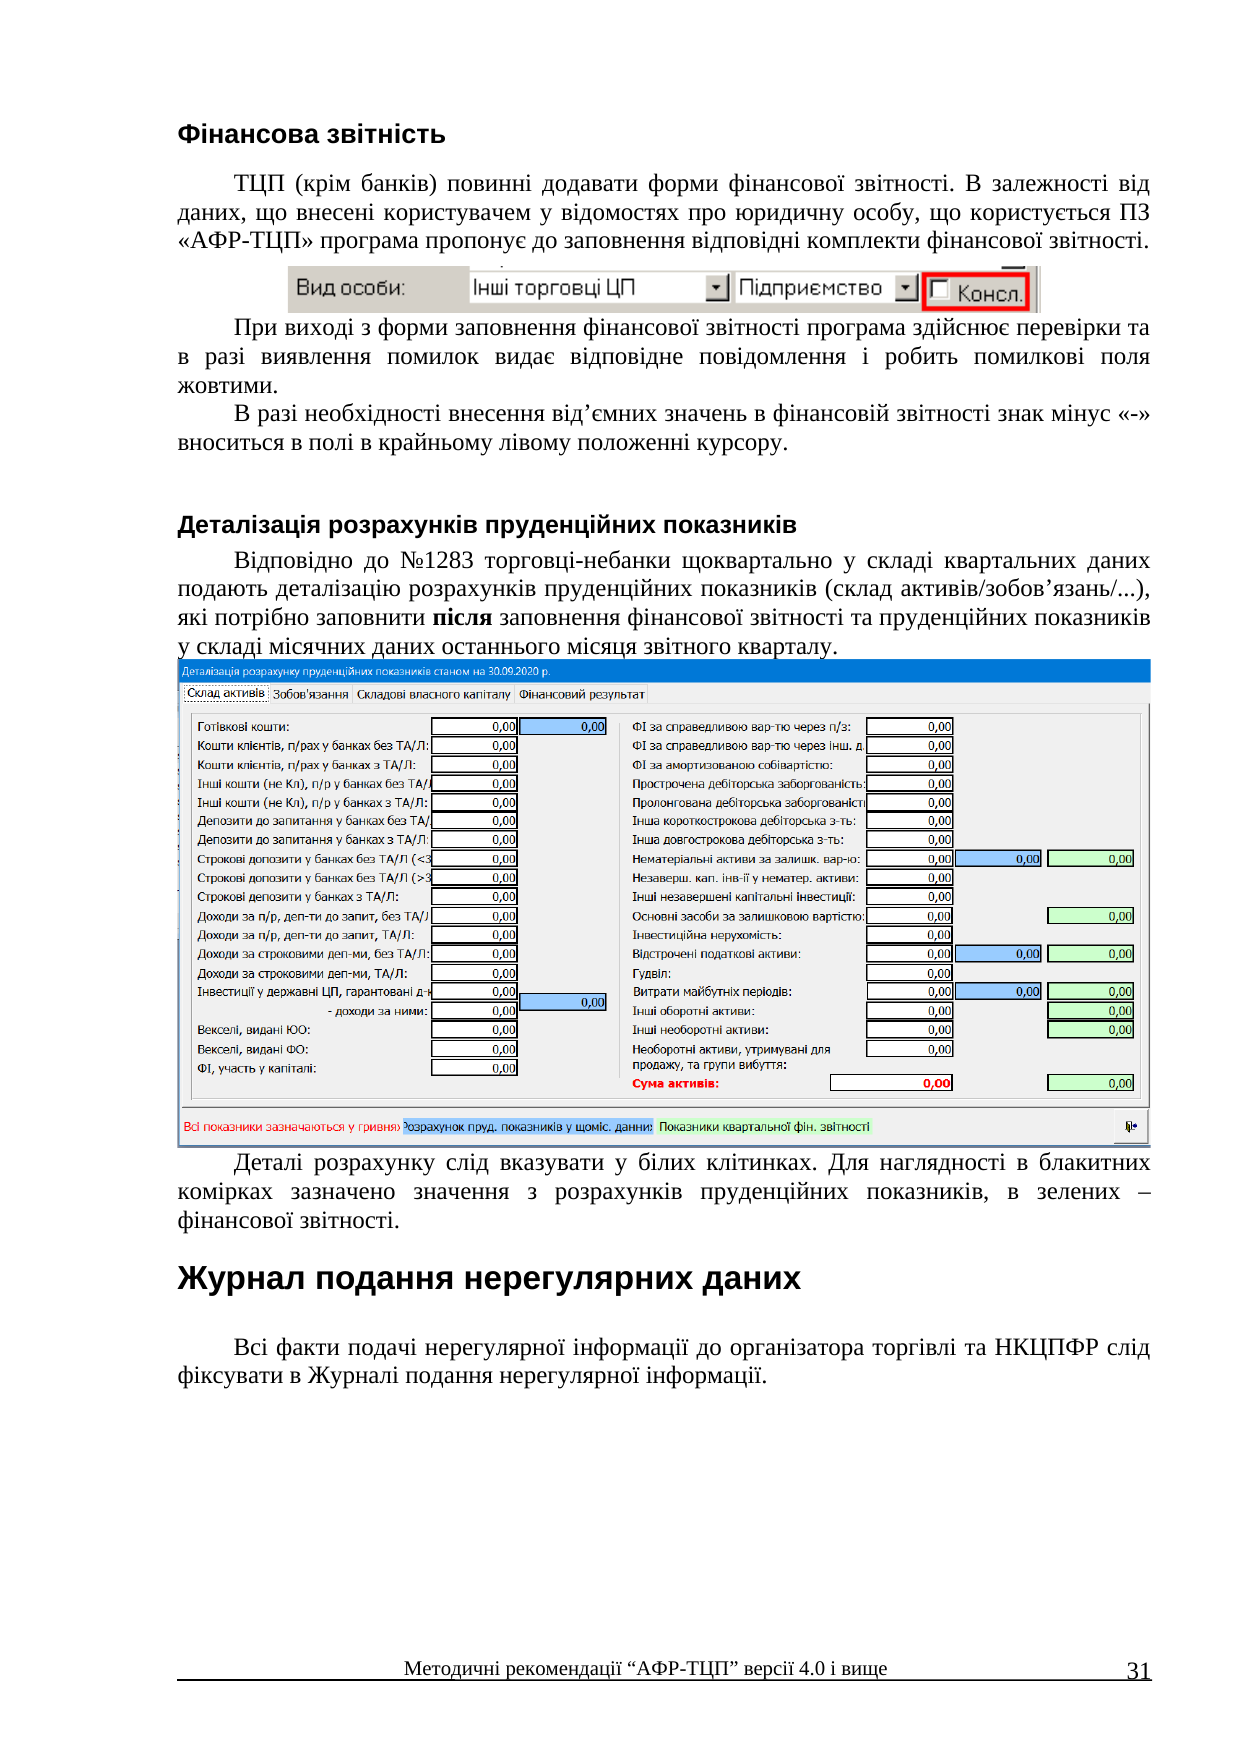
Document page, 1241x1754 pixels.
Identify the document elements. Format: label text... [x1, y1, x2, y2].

picture [287, 266, 1041, 313]
text Деталі розрахунку слід вказувати у білих клітинках. Для наглядності в блакитних комірках зазначено значення з розрахунків пруденційних показників, в зелених – фінансової звітності. [177, 1147, 1152, 1233]
picture [177, 659, 1151, 1148]
text ТЦП (крім банків) повинні додавати форми фінансової звітності. В залежності від даних, що внесені користувачем у відомостях про юридичну особу, що користується ПЗ «АФР-ТЦП» програма пропонує до заповнення відповідні комплекти фінансової звітності. [177, 168, 1152, 254]
subtitle Журнал подання нерегулярних даних [177, 1258, 1152, 1297]
subtitle Фінансова звітність [177, 118, 1152, 149]
subtitle Деталізація розрахунків пруденційних показників [177, 510, 1152, 538]
text В разі необхідності внесення від’ємних значень в фінансовій звітності знак мінус «-» вноситься в полі в крайньому лівому положенні курсору. [177, 398, 1152, 456]
text Відповідно до №1283 торговці-небанки щоквартально у складі квартальних даних подають деталізацію розрахунків пруденційних показників (склад активів/зобов’язань/...), які потрібно заповнити після заповнення фінансової звітності та пруденційних показників у складі місячних даних останнього місяця звітного кварталу. [177, 545, 1152, 660]
text Всі факти подачі нерегулярної інформації до організатора торгівлі та НКЦПФР слід фіксувати в Журналі подання нерегулярної інформації. [177, 1332, 1152, 1389]
text При виході з форми заповнення фінансової звітності програма здійснює перевірки та в разі виявлення помилок видає відповідне повідомлення і робить помилкові поля жовтими. [177, 312, 1152, 398]
